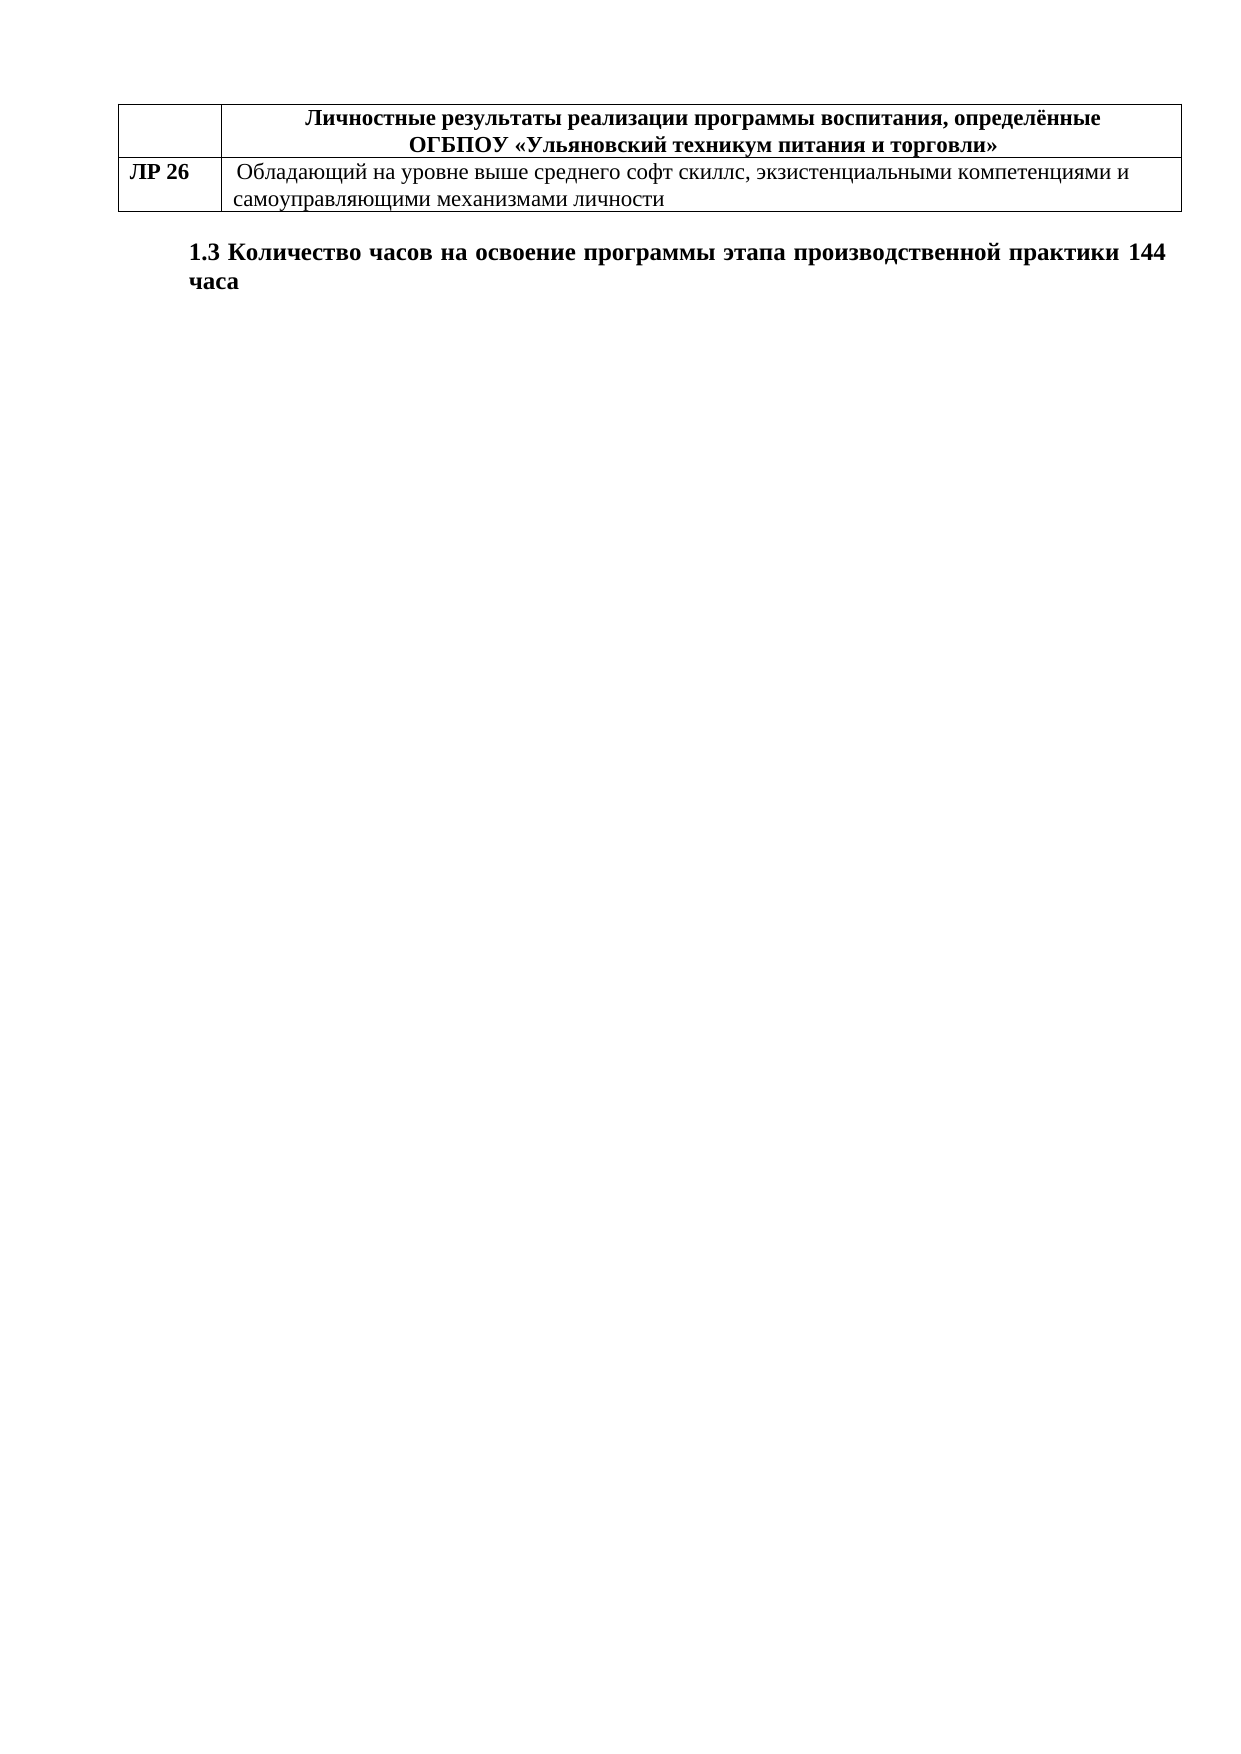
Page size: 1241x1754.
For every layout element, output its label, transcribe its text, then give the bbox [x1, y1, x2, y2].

table_cell Обладающий на уровне выше среднего софт скиллс, экзистенциальными компетенциями и самоуправляющими механизмами личности [222, 158, 1181, 211]
text 1.3 Количество часов на освоение программы этапа производственной практики 144 часа [189, 237, 1166, 294]
table_cell [119, 105, 221, 157]
table_cell Личностные результаты реализации программы воспитания, определённые ОГБПОУ «Ульяновский техникум питания и торговли» [222, 105, 1181, 157]
table_cell ЛР 26 [119, 158, 221, 211]
